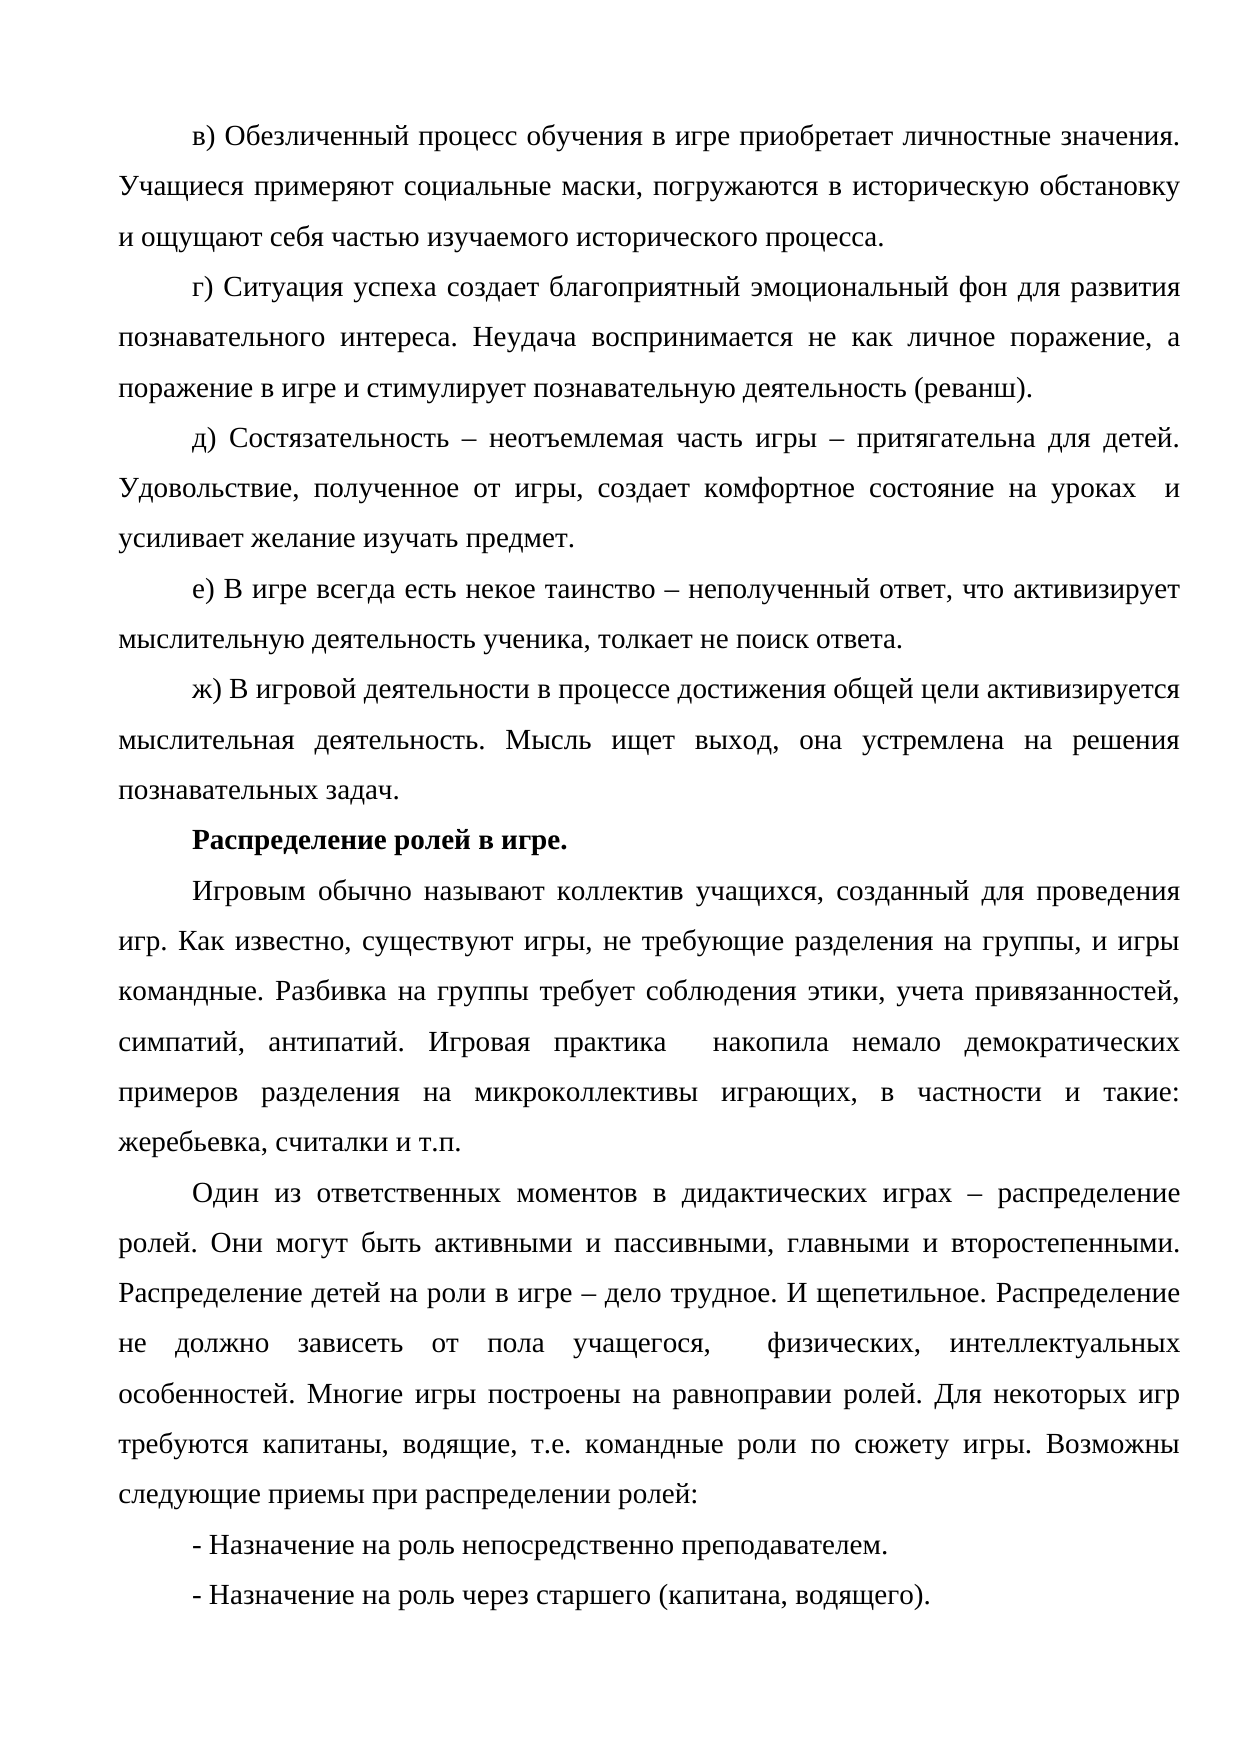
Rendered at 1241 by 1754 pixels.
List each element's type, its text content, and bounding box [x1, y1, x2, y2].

text Один из ответственных моментов в дидактических играх – распределение ролей. Они могут быть активными и пассивными, главными и второстепенными. Распределение детей на роли в игре – дело трудное. И щепетильное. Распределение не должно зависеть от пола учащегося, физических, интеллектуальных особенностей. Многие игры построены на равноправии ролей. Для некоторых игр требуются капитаны, водящие, т.е. командные роли по сюжету игры. Возможны следующие приемы при распределении ролей: [118, 1175, 1181, 1510]
text Игровым обычно называют коллектив учащихся, созданный для проведения игр. Как известно, существуют игры, не требующие разделения на группы, и игры командные. Разбивка на группы требует соблюдения этики, учета привязанностей, симпатий, антипатий. Игровая практика накопила немало демократических примеров разделения на микроколлективы играющих, в частности и такие: жеребьевка, считалки и т.п. [118, 873, 1181, 1158]
text ж) В игровой деятельности в процессе достижения общей цели активизируется мыслительная деятельность. Мысль ищет выход, она устремлена на решения познавательных задач. [118, 672, 1181, 806]
text - Назначение на роль через старшего (капитана, водящего). [118, 1577, 1181, 1611]
text Распределение ролей в игре. [118, 822, 1181, 856]
text в) Обезличенный процесс обучения в игре приобретает личностные значения. Учащиеся примеряют социальные маски, погружаются в историческую обстановку и ощущают себя частью изучаемого исторического процесса. [118, 118, 1181, 252]
text - Назначение на роль непосредственно преподавателем. [118, 1527, 1181, 1560]
text е) В игре всегда есть некое таинство – неполученный ответ, что активизирует мыслительную деятельность ученика, толкает не поиск ответа. [118, 571, 1181, 655]
text г) Ситуация успеха создает благоприятный эмоциональный фон для развития познавательного интереса. Неудача воспринимается не как личное поражение, а поражение в игре и стимулирует познавательную деятельность (реванш). [118, 269, 1181, 403]
text д) Состязательность – неотъемлемая часть игры – притягательна для детей. Удовольствие, полученное от игры, создает комфортное состояние на уроках и усиливает желание изучать предмет. [118, 420, 1181, 554]
